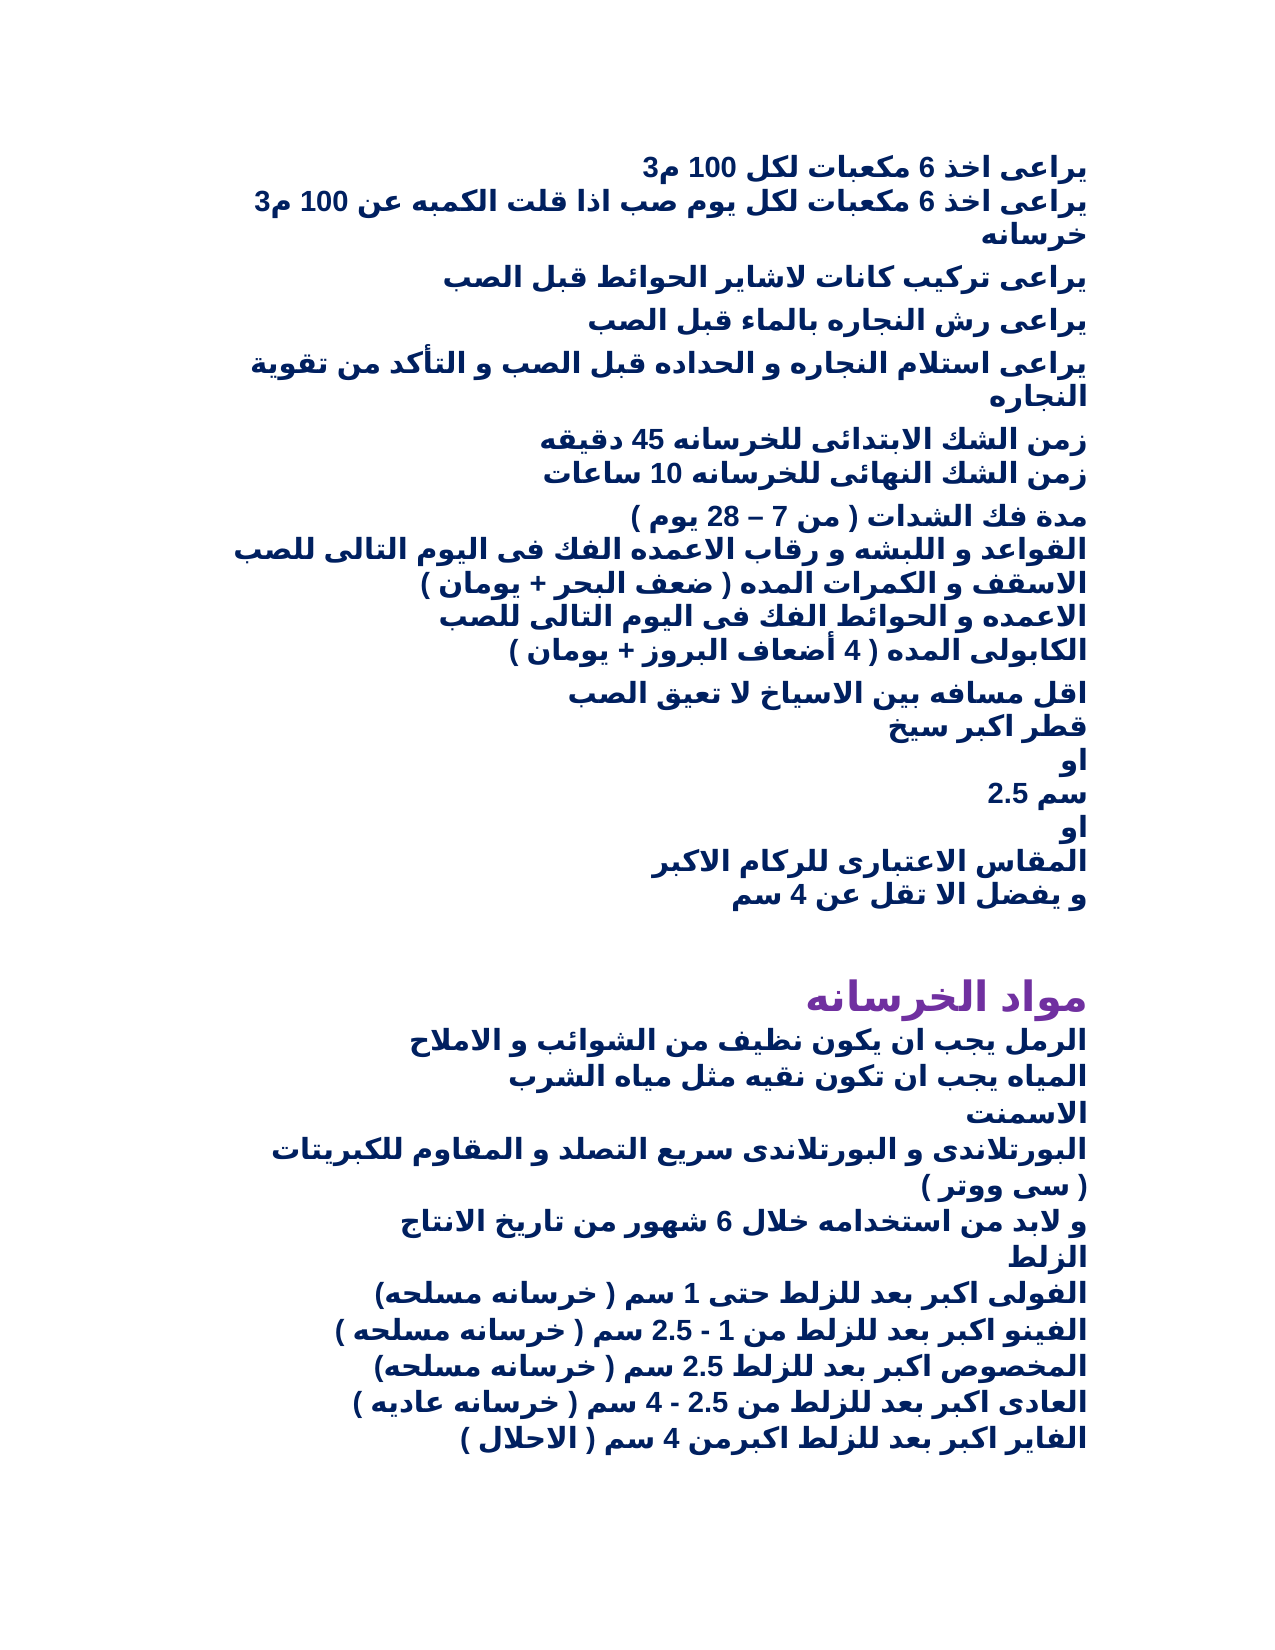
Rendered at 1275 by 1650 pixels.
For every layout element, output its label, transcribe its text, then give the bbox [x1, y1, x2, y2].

text يراعى استلام النجاره و الحداده قبل الصب و التأكد من تقوية النجاره [187, 346, 1087, 413]
text يراعى رش النجاره بالماء قبل الصب [187, 303, 1087, 336]
text زمن الشك الابتدائى للخرسانه 45 دقيقه زمن الشك النهائى للخرسانه 10 ساعات [187, 422, 1087, 489]
text مدة فك الشدات ( من 7 – 28 يوم ) القواعد و اللبشه و رقاب الاعمده الفك فى اليوم التالى للصب الاسقف و الكمرات المده ( ضعف البحر + يومان ) الاعمده و الحوائط الفك فى اليوم التالى للصب الكابولى المده ( 4 أضعاف البروز + يومان ) [187, 499, 1087, 666]
text اقل مسافه بين الاسياخ لا تعيق الصب قطر اكبر سيخ او 2.5 سم او المقاس الاعتبارى للركام الاكبر و يفضل الا تقل عن 4 سم [187, 676, 1087, 911]
text يراعى اخذ 6 مكعبات لكل 100 م3 يراعى اخذ 6 مكعبات لكل يوم صب اذا قلت الكمبه عن 100 م3 خرسانه [187, 150, 1087, 251]
text يراعى تركيب كانات لاشاير الحوائط قبل الصب [187, 260, 1087, 293]
text مواد الخرسانه الرمل يجب ان يكون نظيف من الشوائب و الاملاح المياه يجب ان تكون نقيه مثل مياه الشرب الاسمنت البورتلاندى و البورتلاندى سريع التصلد و المقاوم للكبريتات ( سى ووتر ) و لابد من استخدامه خلال 6 شهور من تاريخ الانتاج الزلط الفولى اكبر بعد للزلط حتى 1 سم ( خرسانه مسلحه) الفينو اكبر بعد للزلط من 1 - 2.5 سم ( خرسانه مسلحه ) المخصوص اكبر بعد للزلط 2.5 سم ( خرسانه مسلحه) العادى اكبر بعد للزلط من 2.5 - 4 سم ( خرسانه عاديه ) الفاير اكبر بعد للزلط اكبرمن 4 سم ( الاحلال ) [187, 973, 1087, 1454]
